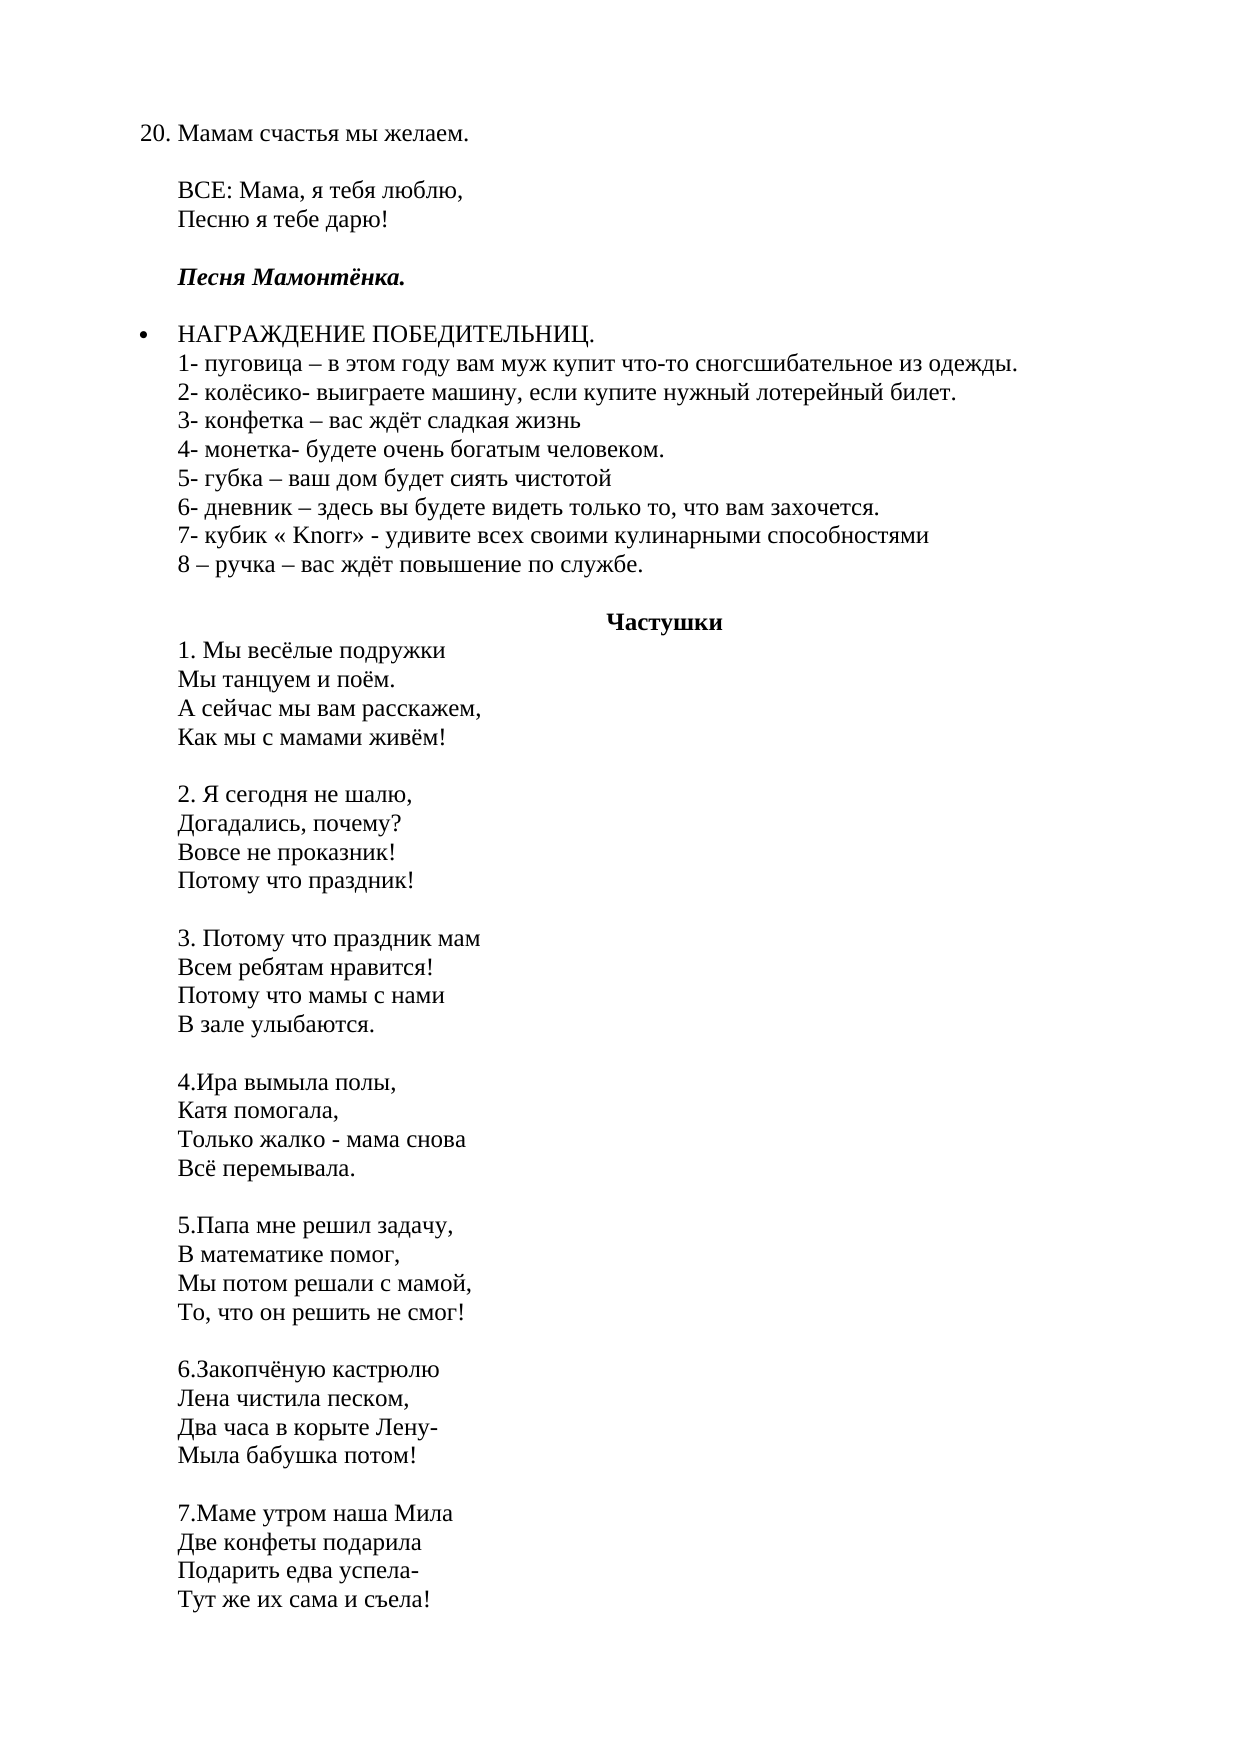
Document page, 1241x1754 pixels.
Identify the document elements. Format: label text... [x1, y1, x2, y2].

text Песня Мамонтёнка. [177, 262, 1152, 291]
text Вовсе не проказник! [177, 837, 1152, 866]
list НАГРАЖДЕНИЕ ПОБЕДИТЕЛЬНИЦ. [140, 319, 1152, 348]
text Потому что мамы с нами [177, 981, 1152, 1009]
text ВСЕ: Мама, я тебя люблю, [177, 176, 1152, 204]
text Частушки [177, 607, 1152, 636]
text 8 – ручка – вас ждёт повышение по службе. [177, 549, 1152, 578]
text 2. Я сегодня не шалю, [177, 779, 1152, 808]
text Догадались, почему? [177, 808, 1152, 837]
text В зале улыбаются. [177, 1009, 1152, 1038]
text 5.Папа мне решил задачу, В математике помог, Мы потом решали с мамой, То, что он решить не смог! [177, 1211, 1152, 1326]
text 1. Мы весёлые подружки Мы танцуем и поём. А сейчас мы вам расскажем, Как мы с мамами живём! [177, 636, 1152, 751]
text 7- кубик « Knorr» - удивите всех своими кулинарными способностями [177, 521, 1152, 549]
list Мамам счастья мы желаем. [140, 118, 1152, 147]
text 4- монетка- будете очень богатым человеком. [177, 434, 1152, 463]
text 3. Потому что праздник мам [177, 923, 1152, 952]
text 3- конфетка – вас ждёт сладкая жизнь [177, 406, 1152, 434]
text 4.Ира вымыла полы, Катя помогала, Только жалко - мама снова Всё перемывала. [177, 1067, 1152, 1182]
text 6.Закопчёную кастрюлю Лена чистила песком, Два часа в корыте Лену- Мыла бабушка потом! [177, 1354, 1152, 1469]
text 6- дневник – здесь вы будете видеть только то, что вам захочется. [177, 492, 1152, 521]
text 2- колёсико- выиграете машину, если купите нужный лотерейный билет. [177, 377, 1152, 406]
text Всем ребятам нравится! [177, 952, 1152, 981]
text Песню я тебе дарю! [177, 204, 1152, 233]
text 7.Маме утром наша Мила Две конфеты подарила Подарить едва успела- Тут же их сама и съела! [177, 1469, 1152, 1613]
text 1- пуговица – в этом году вам муж купит что-то сногсшибательное из одежды. [177, 348, 1152, 377]
text 5- губка – ваш дом будет сиять чистотой [177, 463, 1152, 492]
text Потому что праздник! [177, 866, 1152, 894]
